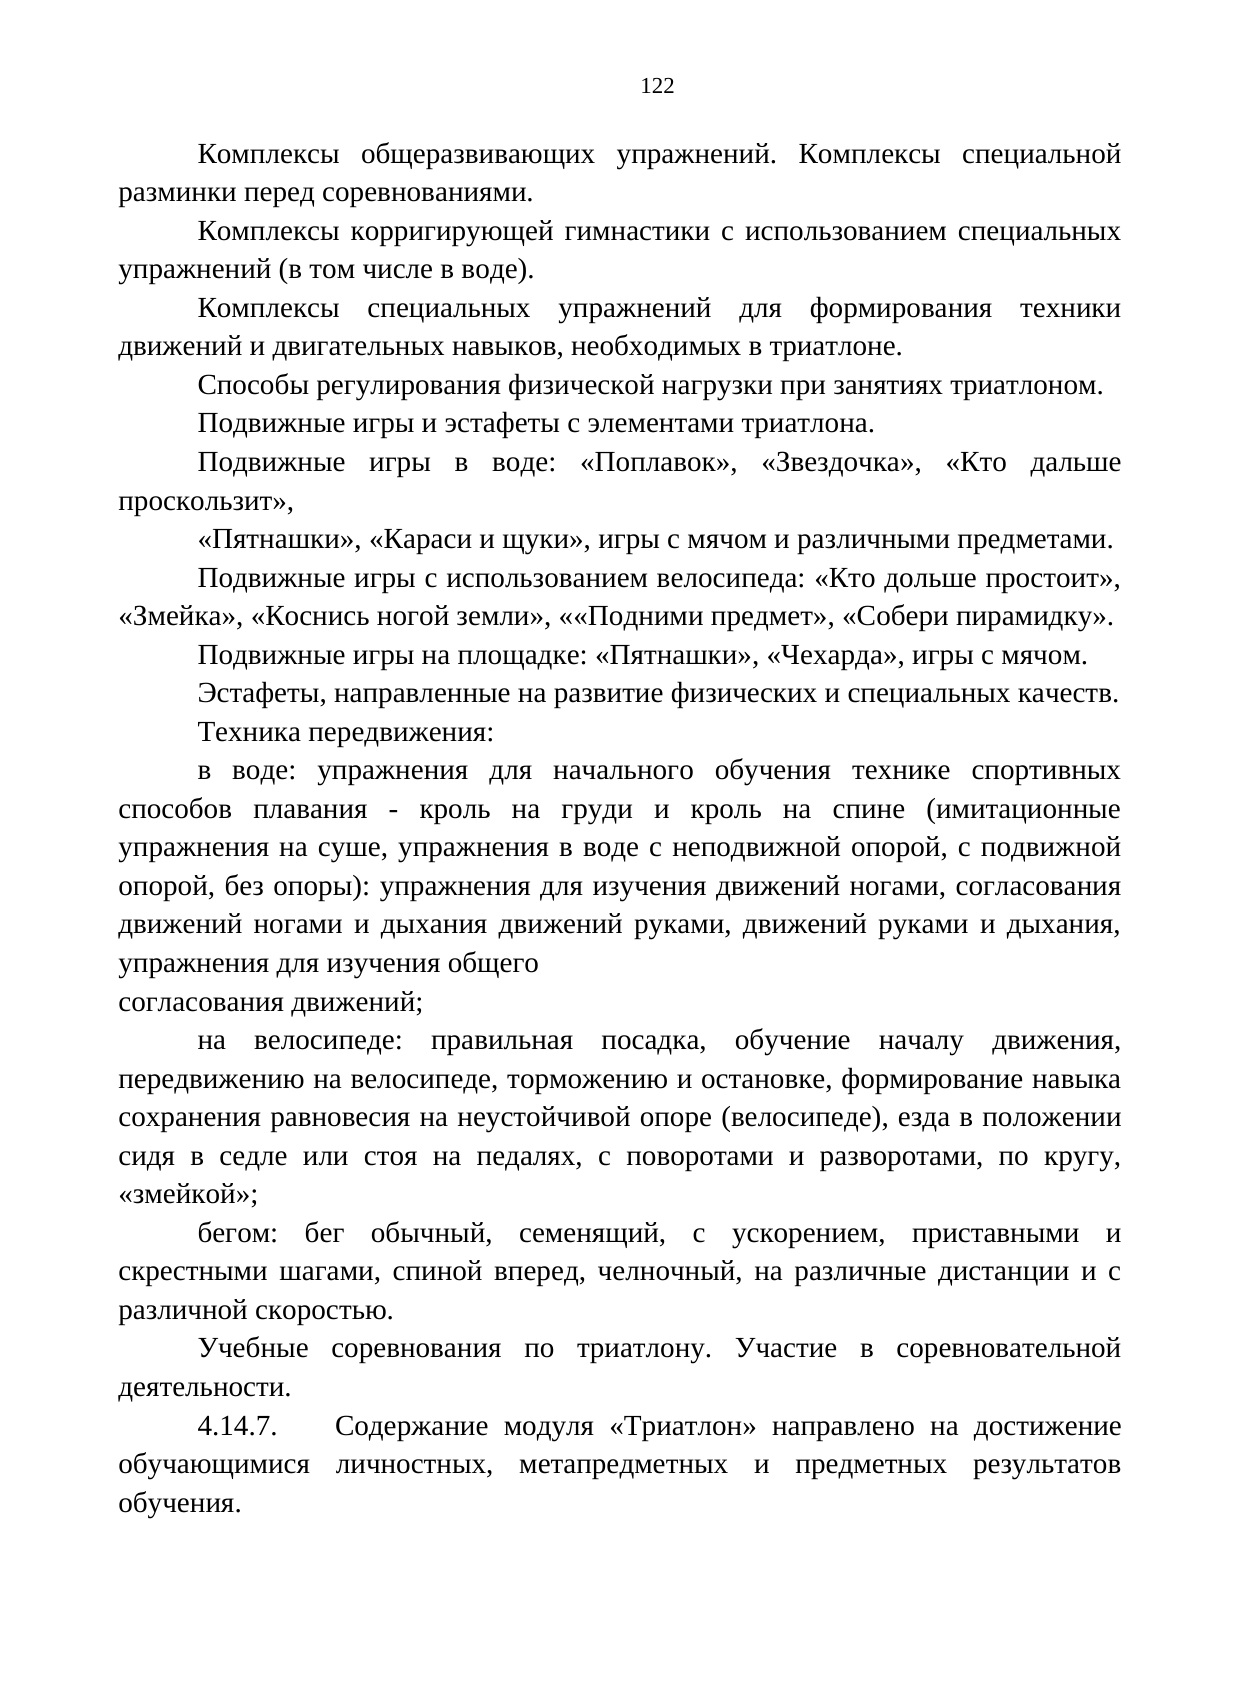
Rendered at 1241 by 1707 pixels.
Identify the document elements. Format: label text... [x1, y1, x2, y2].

text Комплексы корригирующей гимнастики с использованием специальных упражнений (в том числе в воде). [118, 213, 1122, 285]
text Комплексы общеразвивающих упражнений. Комплексы специальной разминки перед соревнованиями. [118, 136, 1122, 208]
list Содержание модуля «Триатлон» направлено на достижение обучающимися личностных, метапредметных и предметных результатов обучения. [118, 1408, 1122, 1518]
text Способы регулирования физической нагрузки при занятиях триатлоном. [118, 367, 1122, 401]
text Техника передвижения: [118, 714, 1122, 747]
text Комплексы специальных упражнений для формирования техники движений и двигательных навыков, необходимых в триатлоне. [118, 290, 1122, 362]
text Эстафеты, направленные на развитие физических и специальных качеств. [118, 675, 1122, 709]
text Подвижные игры и эстафеты с элементами триатлона. [118, 406, 1122, 439]
text на велосипеде: правильная посадка, обучение началу движения, передвижению на велосипеде, торможению и остановке, формирование навыка сохранения равновесия на неустойчивой опоре (велосипеде), езда в положении сидя в седле или стоя на педалях, с поворотами и разворотами, по кругу, «змейкой»; [118, 1022, 1122, 1210]
text согласования движений; [118, 984, 1122, 1017]
text Подвижные игры с использованием велосипеда: «Кто дольше простоит», «Змейка», «Коснись ногой земли», ««Подними предмет», «Собери пирамидку». [118, 560, 1122, 632]
text Учебные соревнования по триатлону. Участие в соревновательной деятельности. [118, 1331, 1122, 1403]
text Подвижные игры на площадке: «Пятнашки», «Чехарда», игры с мячом. [118, 637, 1122, 670]
text Подвижные игры в воде: «Поплавок», «Звездочка», «Кто дальше проскользит», [118, 444, 1122, 516]
text бегом: бег обычный, семенящий, с ускорением, приставными и скрестными шагами, спиной вперед, челночный, на различные дистанции и с различной скоростью. [118, 1215, 1122, 1326]
text «Пятнашки», «Караси и щуки», игры с мячом и различными предметами. [118, 521, 1122, 555]
text в воде: упражнения для начального обучения технике спортивных способов плавания - кроль на груди и кроль на спине (имитационные упражнения на суше, упражнения в воде с неподвижной опорой, с подвижной опорой, без опоры): упражнения для изучения движений ногами, согласования движений ногами и дыхания движений руками, движений руками и дыхания, упражнения для изучения общего [118, 752, 1122, 979]
